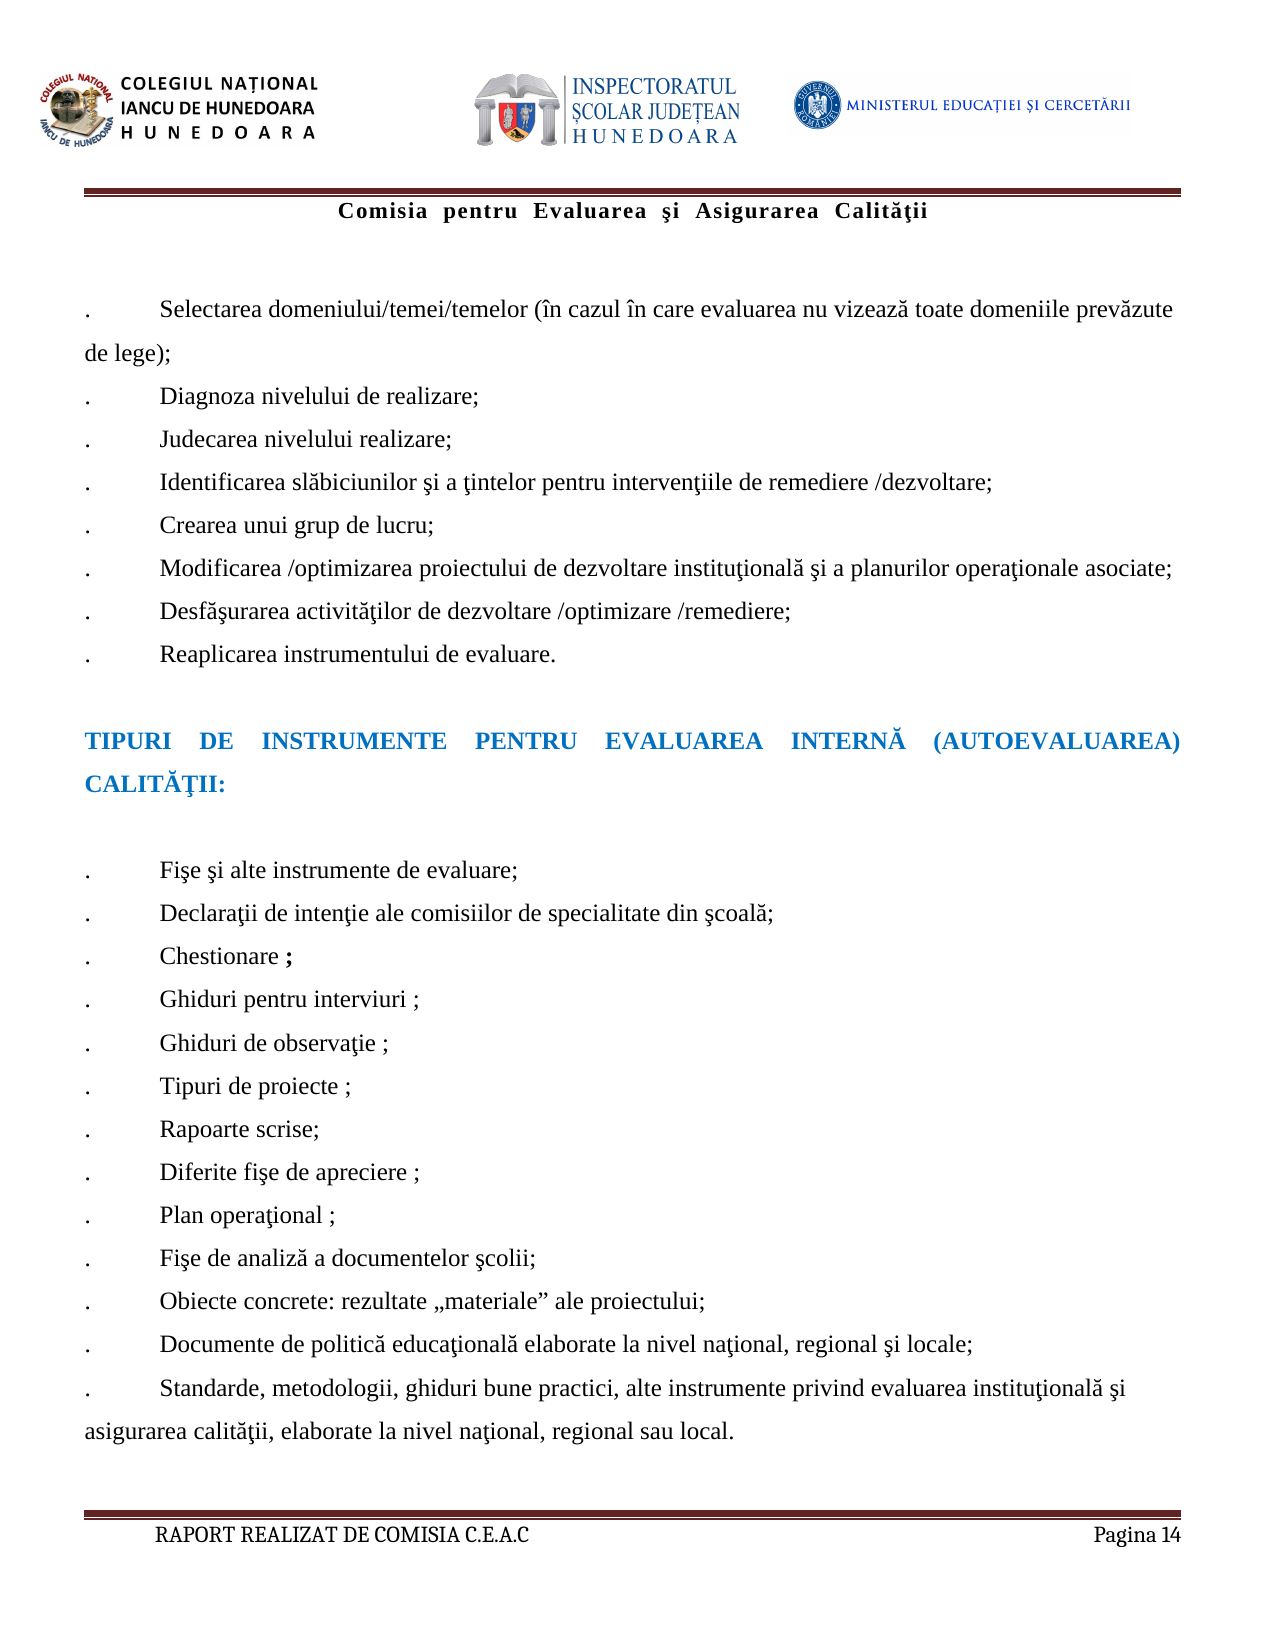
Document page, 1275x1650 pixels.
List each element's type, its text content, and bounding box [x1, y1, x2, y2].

list Crearea unui grup de lucru; [84, 510, 1181, 539]
list Chestionare ; [84, 941, 1181, 970]
list Diferite fişe de apreciere ; [84, 1157, 1181, 1186]
list Judecarea nivelului realizare; [84, 424, 1181, 453]
list Plan operaţional ; [84, 1200, 1181, 1229]
list Diagnoza nivelului de realizare; [84, 381, 1181, 409]
list Ghiduri de observaţie ; [84, 1028, 1181, 1056]
list Selectarea domeniului/temei/temelor (în cazul în care evaluarea nu vizează toate domeniile prevăzute de lege); [84, 294, 1181, 366]
list Fişe de analiză a documentelor şcolii; [84, 1243, 1181, 1272]
list Identificarea slăbiciunilor şi a ţintelor pentru intervenţiile de remediere /dezvoltare; [84, 467, 1181, 496]
picture [471, 74, 740, 146]
text TIPURI DE INSTRUMENTE PENTRU EVALUAREA INTERNĂ (AUTOEVALUAREA) CALITĂŢII: [84, 726, 1181, 798]
list Reaplicarea instrumentului de evaluare. [84, 639, 1181, 668]
list Declaraţii de intenţie ale comisiilor de specialitate din şcoală; [84, 898, 1181, 927]
picture [40, 73, 318, 147]
list Standarde, metodologii, ghiduri bune practici, alte instrumente privind evaluarea instituţională şi asigurarea calităţii, elaborate la nivel naţional, regional sau local. [84, 1373, 1181, 1444]
list Desfăşurarea activităţilor de dezvoltare /optimizare /remediere; [84, 596, 1181, 625]
list Ghiduri pentru interviuri ; [84, 984, 1181, 1013]
list Fişe şi alte instrumente de evaluare; [84, 855, 1181, 884]
list Rapoarte scrise; [84, 1114, 1181, 1143]
list Documente de politică educaţională elaborate la nivel naţional, regional şi locale; [84, 1329, 1181, 1358]
list Modificarea /optimizarea proiectului de dezvoltare instituţională şi a planurilor operaţionale asociate; [84, 553, 1181, 582]
list Obiecte concrete: rezultate „materiale” ale proiectului; [84, 1286, 1181, 1315]
picture [785, 73, 1131, 136]
list Tipuri de proiecte ; [84, 1071, 1181, 1099]
